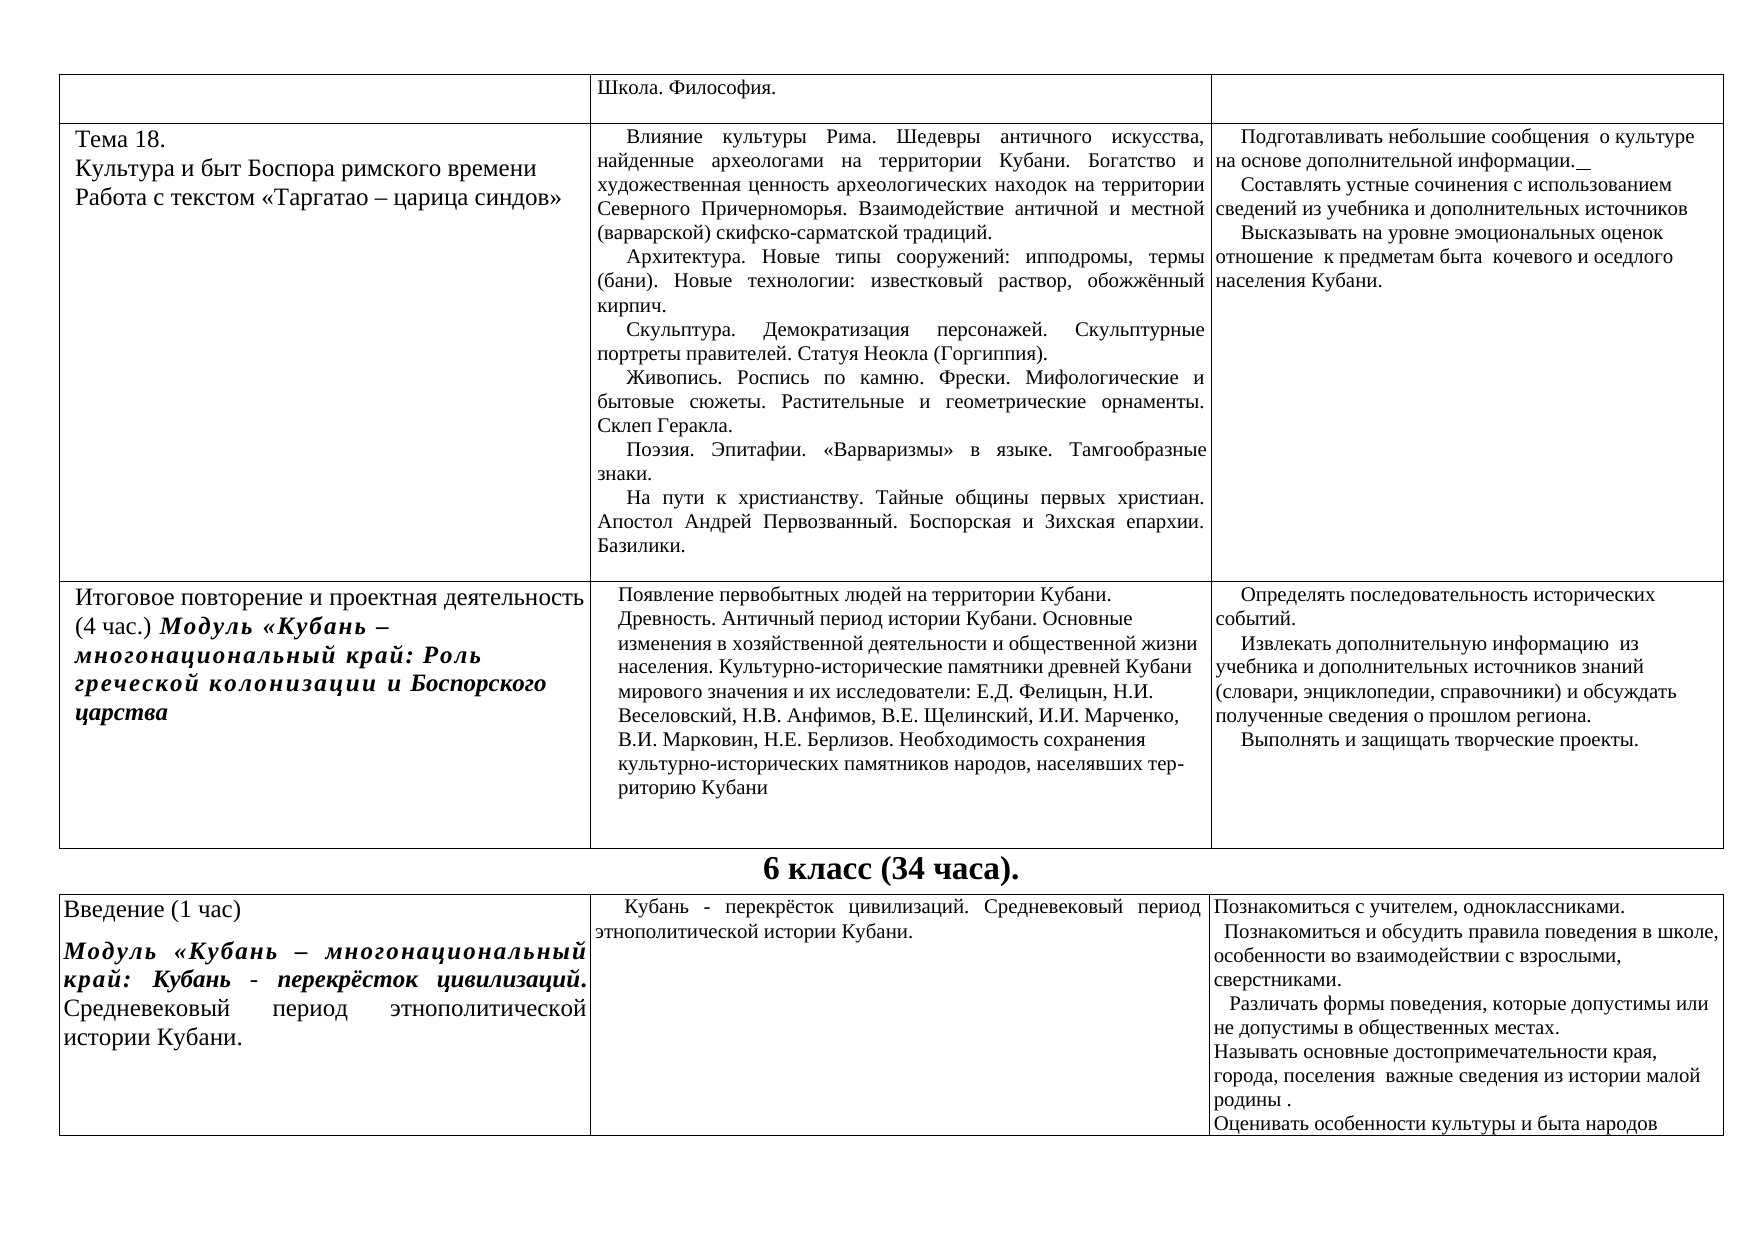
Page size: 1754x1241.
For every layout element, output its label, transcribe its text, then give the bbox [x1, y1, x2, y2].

table_cell Влияние культуры Рима. Шедевры античного искусства, найденные археологами на территории Кубани. Богатство и художественная ценность археологических находок на территории Северного Причерноморья. Взаимодействие античной и местной (варварской) скифско-сарматской традиций. Архитектура. Новые типы сооружений: ипподромы, термы (бани). Новые технологии: известковый раствор, обожжённый кирпич. Скульптура. Демократизация персонажей. Скульптурные портреты правителей. Статуя Неокла (Горгиппия). Живопись. Роспись по камню. Фрески. Мифологические и бытовые сюжеты. Растительные и геометрические орнаменты. Склеп Геракла. Поэзия. Эпитафии. «Варваризмы» в языке. Тамгообразные знаки. На пути к христианству. Тайные общины первых христиан. Апостол Андрей Первозванный. Боспорская и Зихская епархии. Базилики. [591, 124, 1211, 581]
table_cell Итоговое повторение и проектная деятельность (4 час.) Модуль «Кубань – многонациональный край: Роль греческой колонизации и Боспорского царства [60, 582, 590, 848]
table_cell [60, 895, 590, 1135]
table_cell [60, 75, 590, 123]
table_cell 6 класс (34 часа). [59, 849, 1723, 893]
table_cell Тема 18. Культура и быт Боспора римского времени Работа с текстом «Таргатао – царица синдов» [60, 124, 590, 581]
table_cell Определять последовательность исторических событий. Извлекать дополнительную информацию из учебника и дополнительных источников знаний (словари, энциклопедии, справочники) и обсуждать полученные сведения о прошлом региона. Выполнять и защищать творческие проекты. [1212, 582, 1723, 848]
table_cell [591, 895, 1209, 1135]
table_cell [1210, 895, 1723, 1135]
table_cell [1212, 75, 1723, 123]
table_cell Появление первобытных людей на территории Кубани. Древность. Античный период истории Кубани. Основные изменения в хозяйственной деятельности и общественной жизни населения. Культурно-исторические памятники древней Кубани мирового значения и их исследователи: Е.Д. Фелицын, Н.И. Веселовский, Н.В. Анфимов, В.Е. Щелинский, И.И. Марченко, В.И. Марковин, Н.Е. Берлизов. Необходимость сохранения культурно-исторических памятников народов, населявших территорию Кубани [591, 582, 1211, 848]
table_cell Подготавливать небольшие сообщения о культуре на основе дополнительной информации. Составлять устные сочинения с использованием сведений из учебника и дополнительных источников Высказывать на уровне эмоциональных оценок отношение к предметам быта кочевого и оседлого населения Кубани. [1212, 124, 1723, 581]
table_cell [591, 75, 1211, 123]
